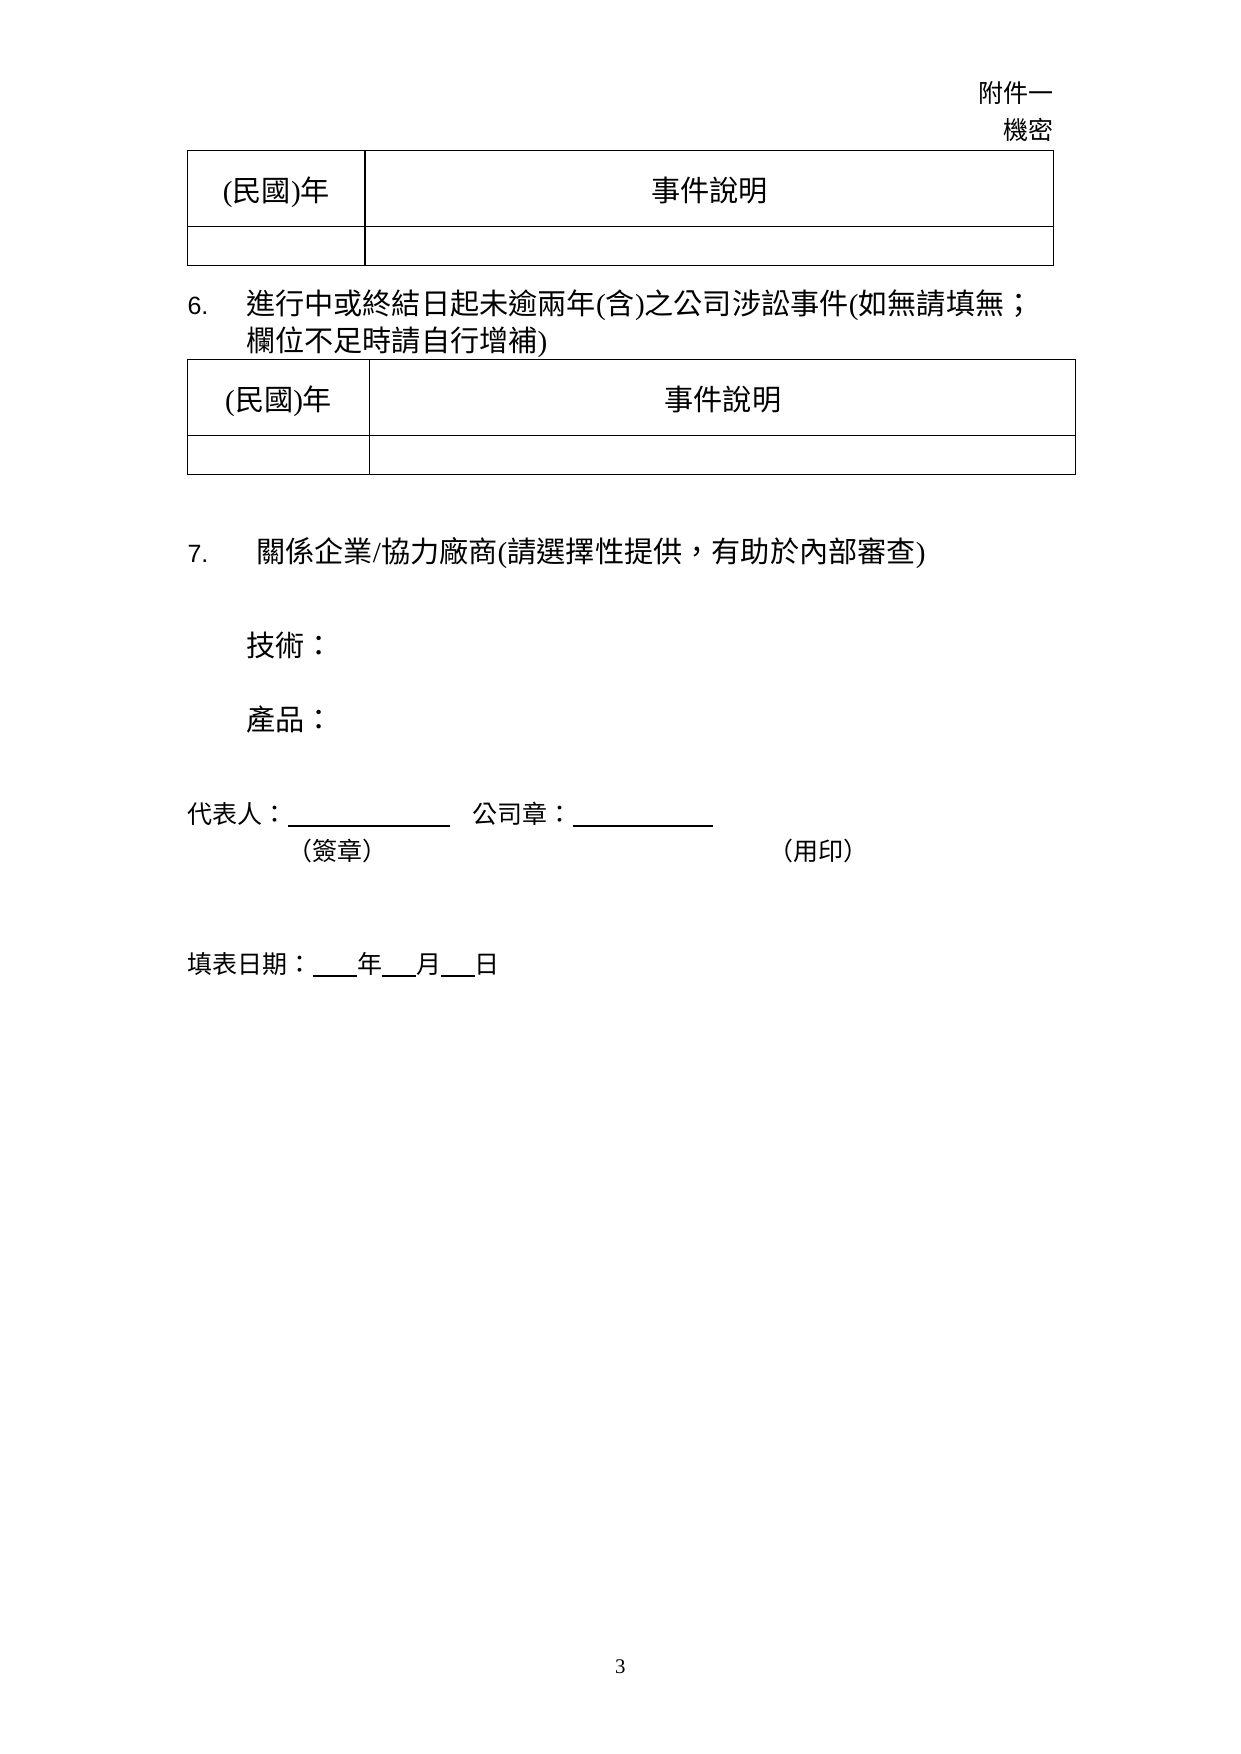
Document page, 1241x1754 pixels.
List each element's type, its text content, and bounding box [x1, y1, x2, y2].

text （簽章） （用印） [237, 831, 1053, 869]
list 進行中或終結日起未逾兩年(含)之公司涉訟事件(如無請填無；欄位不足時請自行增補) [187, 284, 1053, 359]
table_cell [370, 436, 1075, 474]
text 代表人： 公司章： [187, 794, 1117, 831]
table_cell [188, 436, 369, 474]
table_cell [366, 227, 1053, 264]
table_header 事件說明 [366, 151, 1053, 226]
list 關係企業/協力廠商(請選擇性提供，有助於內部審查) [187, 512, 1053, 587]
text 產品： [246, 700, 1053, 737]
text 技術： [187, 606, 1053, 681]
table_cell [188, 227, 364, 264]
table_header (民國)年 [188, 151, 364, 226]
table_header 事件說明 [370, 360, 1075, 435]
table_header (民國)年 [188, 360, 369, 435]
text 填表日期： 年 月 日 [187, 944, 1053, 981]
